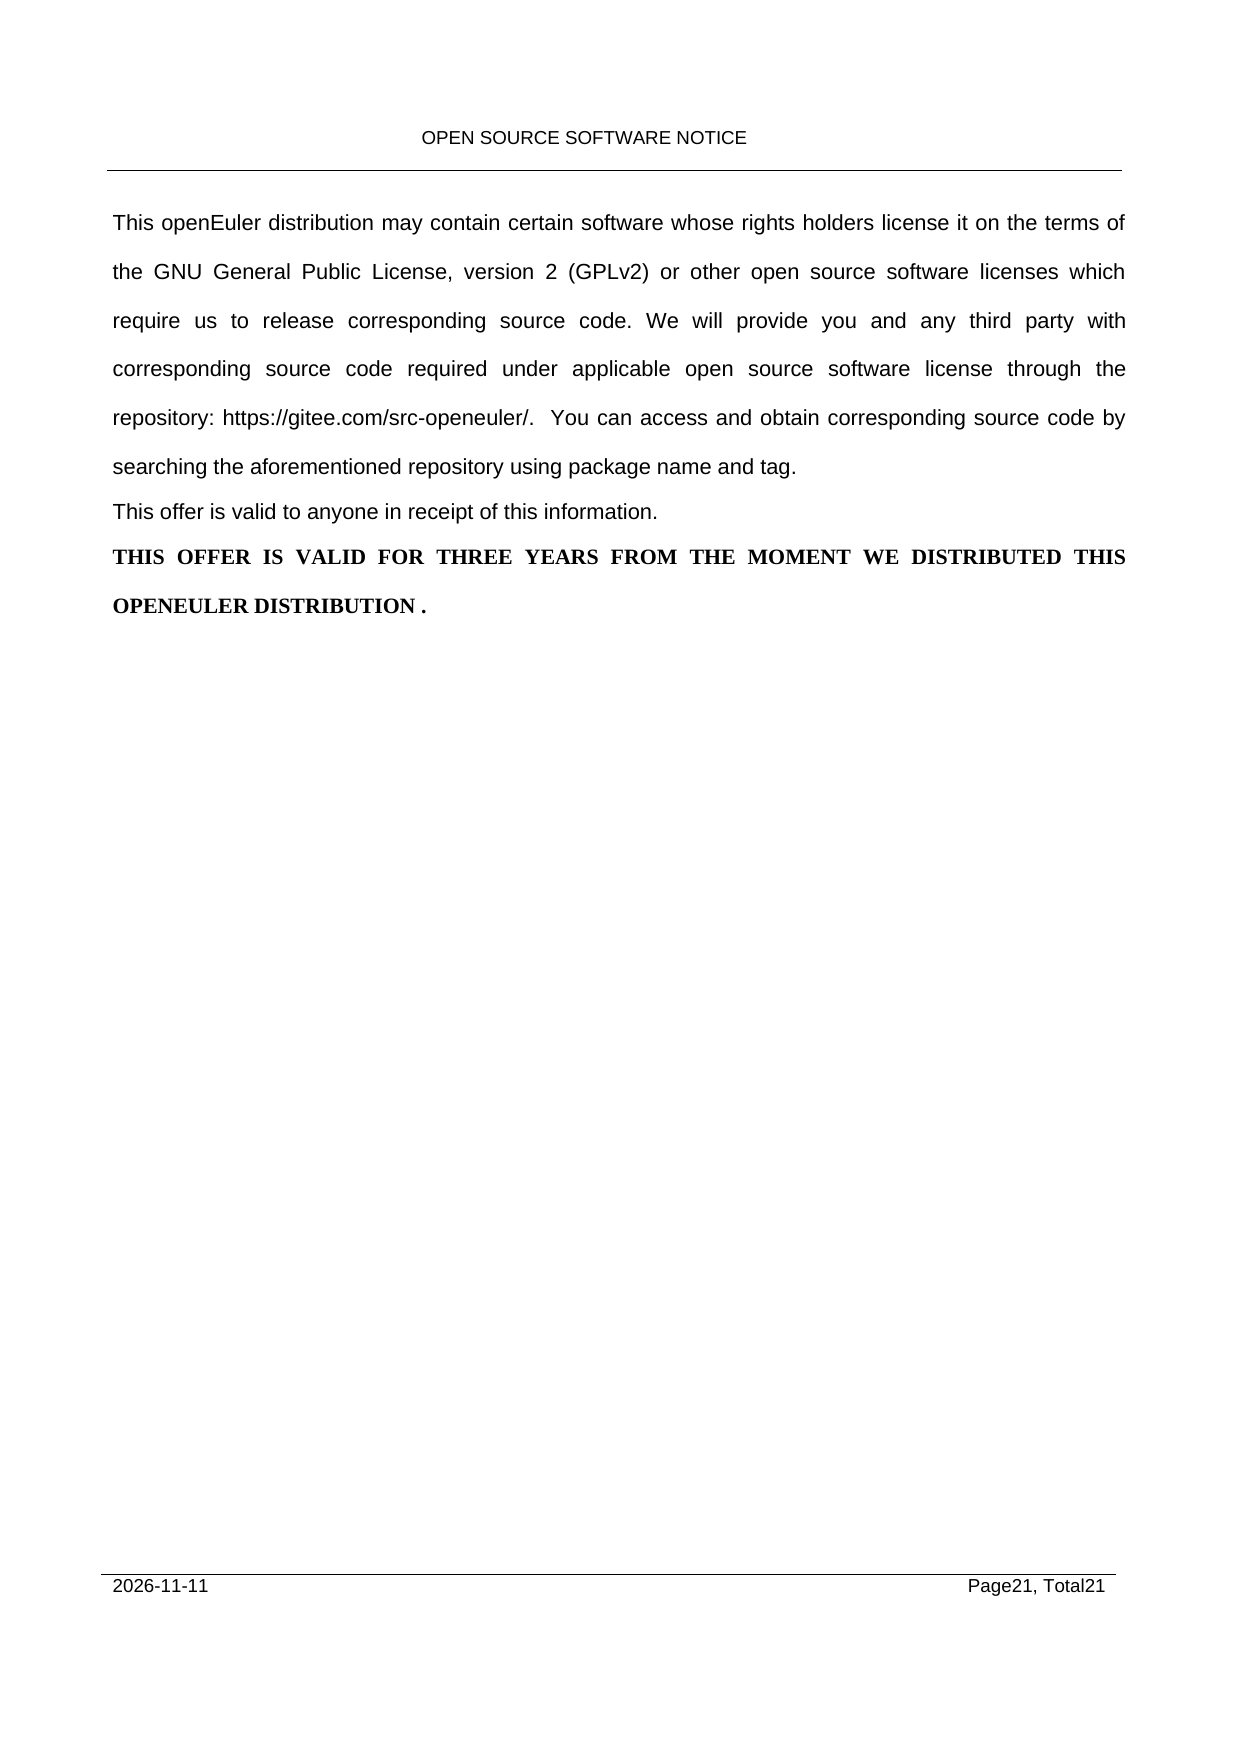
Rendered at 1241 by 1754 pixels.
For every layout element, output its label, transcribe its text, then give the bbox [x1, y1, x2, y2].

text THIS OFFER IS VALID FOR THREE YEARS FROM THE MOMENT WE DISTRIBUTED THIS OPENEULER DISTRIBUTION . [112, 540, 1128, 622]
text This offer is valid to anyone in receipt of this information. [112, 495, 1128, 528]
text This openEuler distribution may contain certain software whose rights holders license it on the terms of the GNU General Public License, version 2 (GPLv2) or other open source software licenses which require us to release corresponding source code. We will provide you and any third party with corresponding source code required under applicable open source software license through the repository: https://gitee.com/src-openeuler/. You can access and obtain corresponding source code by searching the aforementioned repository using package name and tag. [112, 206, 1128, 483]
